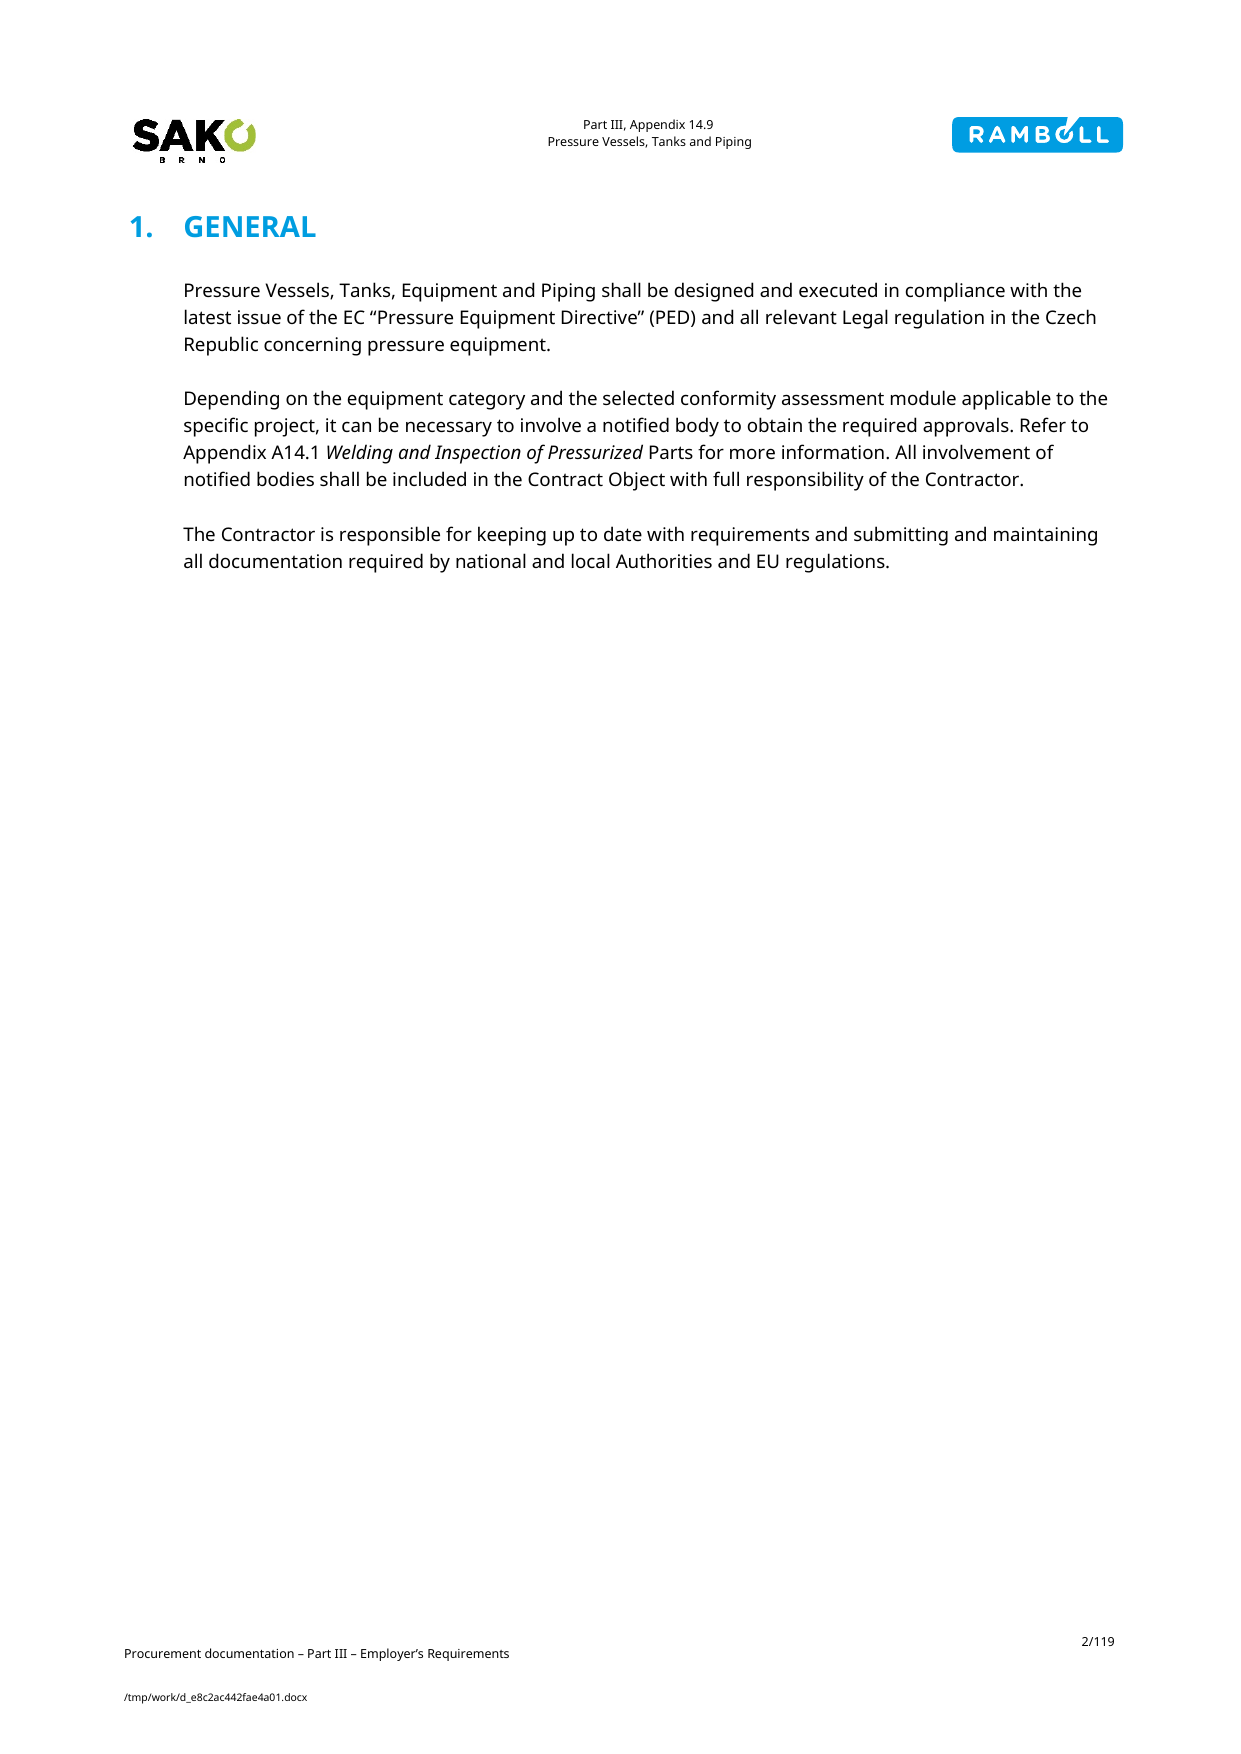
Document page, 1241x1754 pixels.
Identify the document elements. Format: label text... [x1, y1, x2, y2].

subtitle General [153, 207, 1116, 246]
picture [132, 119, 256, 163]
text Depending on the equipment category and the selected conformity assessment module applicable to the specific project, it can be necessary to involve a notified body to obtain the required approvals. Refer to Appendix A14.1 Welding and Inspection of Pressurized Parts for more information. All involvement of notified bodies shall be included in the Contract Object with full responsibility of the Contractor. [183, 384, 1116, 492]
text Pressure Vessels, Tanks, Equipment and Piping shall be designed and executed in compliance with the latest issue of the EC “Pressure Equipment Directive” (PED) and all relevant Legal regulation in the Czech Republic concerning pressure equipment. [183, 276, 1116, 357]
text The Contractor is responsible for keeping up to date with requirements and submitting and maintaining all documentation required by national and local Authorities and EU regulations. [183, 519, 1116, 573]
